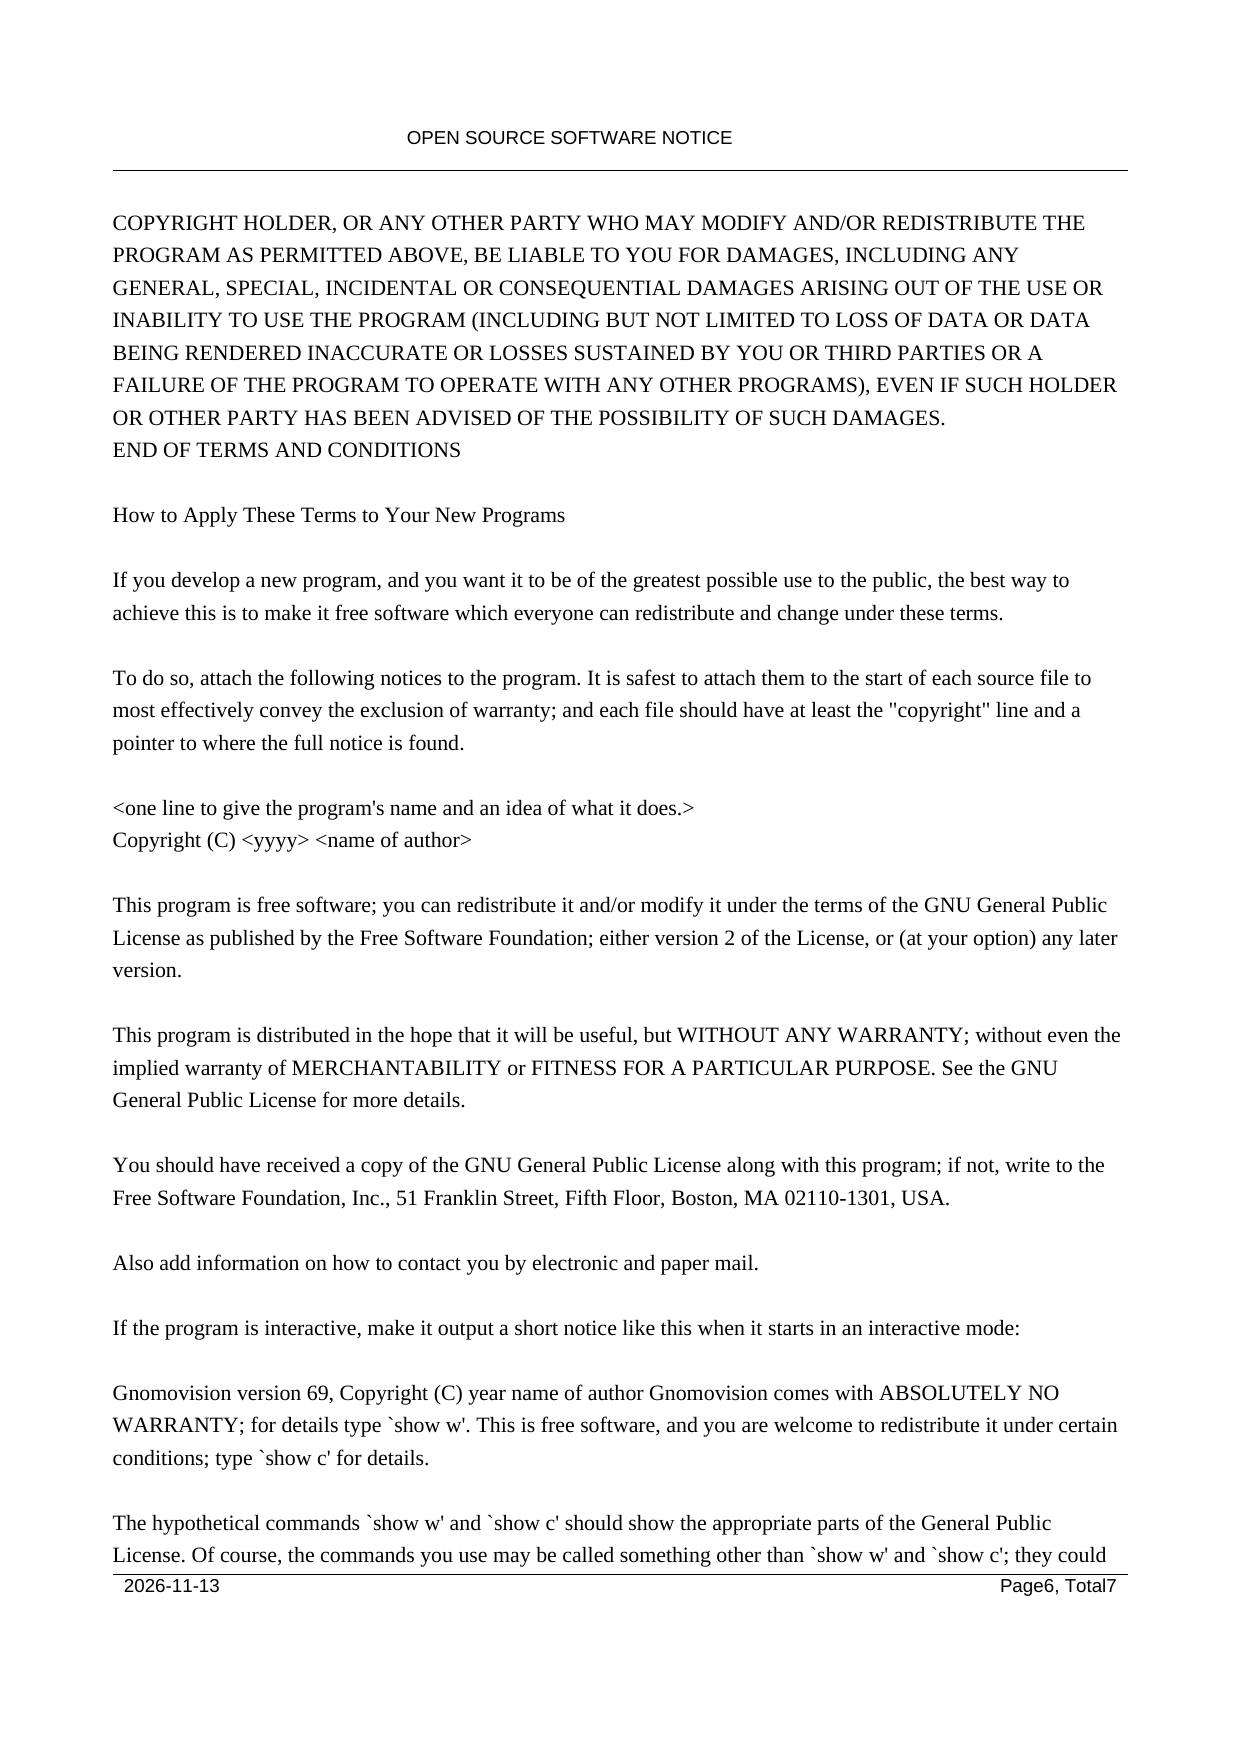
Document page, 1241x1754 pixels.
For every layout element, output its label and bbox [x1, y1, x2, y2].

text [112, 206, 1128, 1571]
